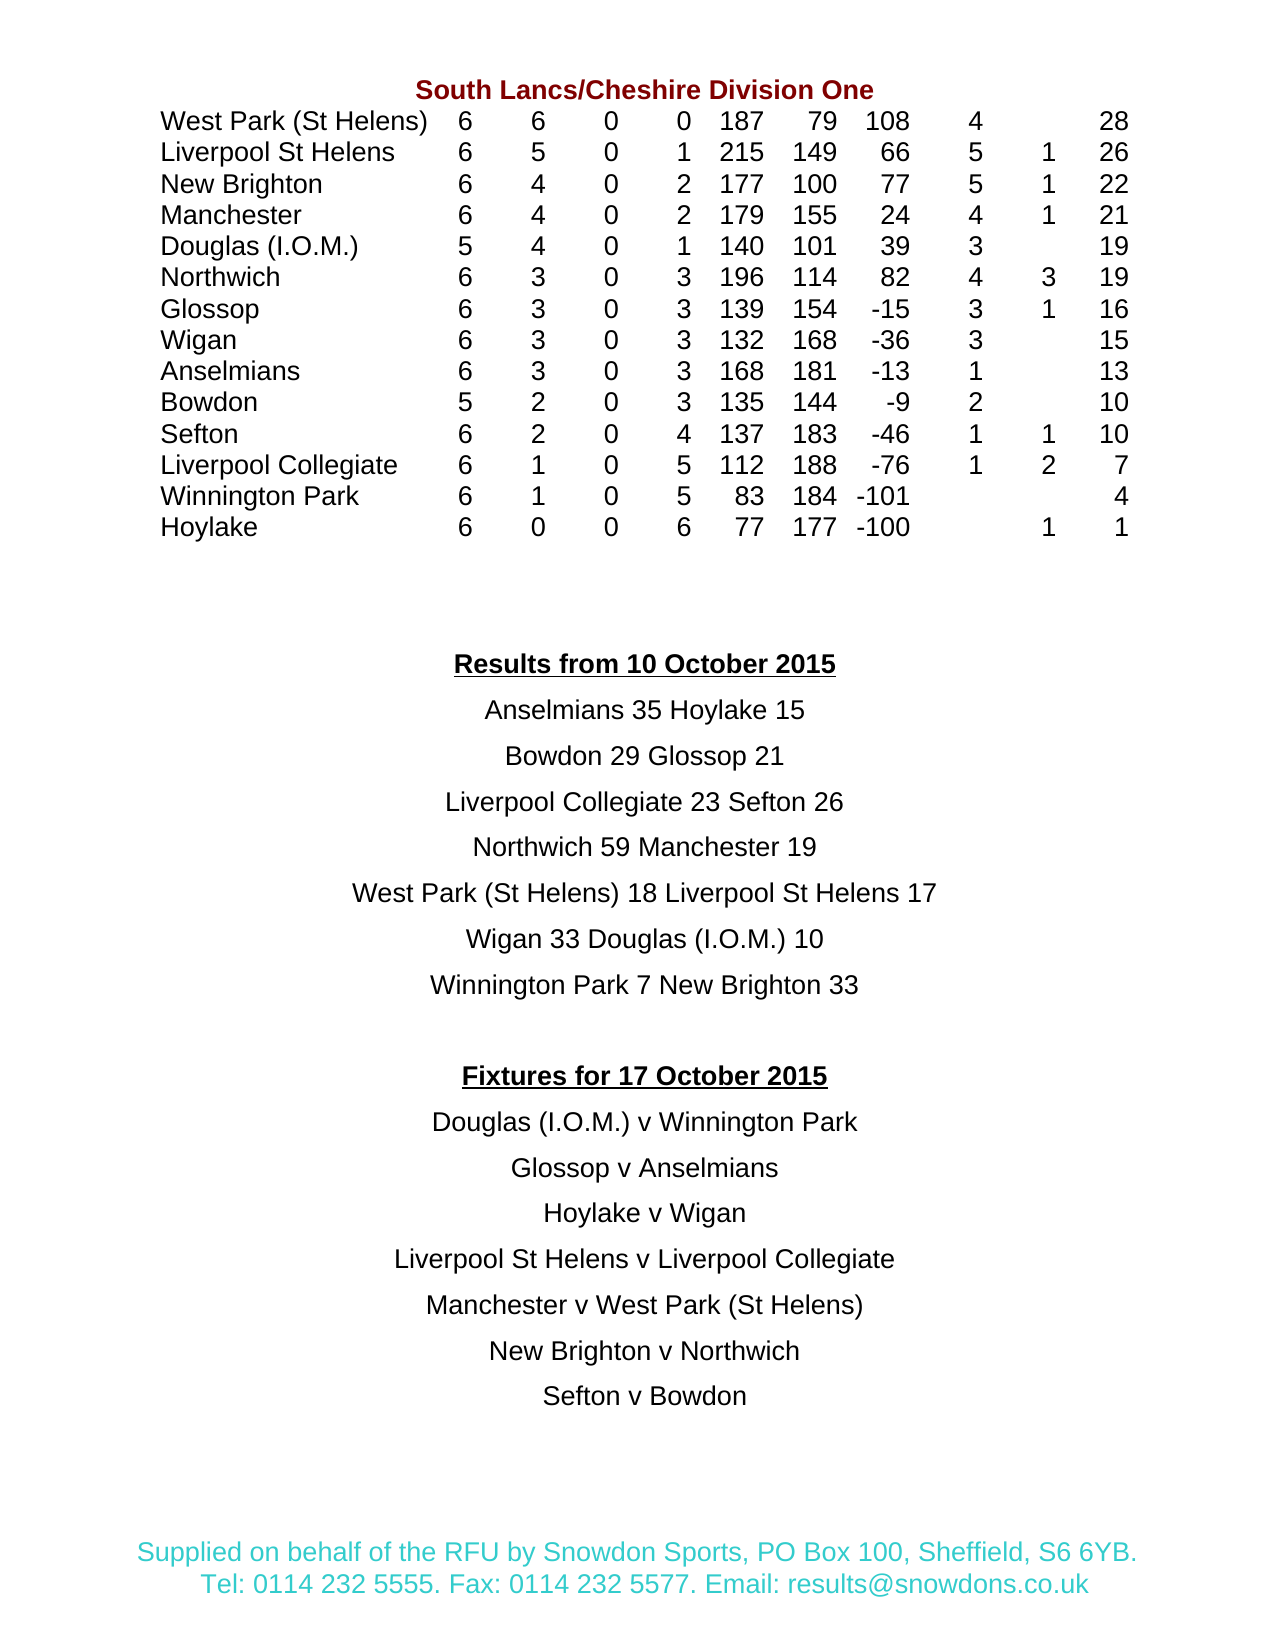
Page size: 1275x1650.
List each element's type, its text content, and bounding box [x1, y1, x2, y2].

text Hoylake v Wigan [137, 1197, 1152, 1228]
text Winnington Park 7 New Brighton 33 [137, 969, 1152, 1000]
text Anselmians 35 Hoylake 15 [137, 694, 1152, 726]
text Fixtures for 17 October 2015 [137, 1060, 1152, 1091]
text Wigan 6 3 0 3 132 168 -36 3 15 [137, 324, 1152, 355]
text Sefton 6 2 0 4 137 183 -46 1 1 10 [137, 418, 1152, 449]
text Douglas (I.O.M.) v Winnington Park [137, 1106, 1152, 1137]
text Wigan 33 Douglas (I.O.M.) 10 [137, 923, 1152, 954]
text Manchester 6 4 0 2 179 155 24 4 1 21 [137, 199, 1152, 230]
text Liverpool Collegiate 6 1 0 5 112 188 -76 1 2 7 [137, 449, 1152, 480]
text Bowdon 5 2 0 3 135 144 -9 2 10 [137, 386, 1152, 418]
text Liverpool Collegiate 23 Sefton 26 [137, 786, 1152, 817]
text West Park (St Helens) 18 Liverpool St Helens 17 [137, 877, 1152, 908]
text South Lancs/Cheshire Division One [137, 74, 1152, 105]
text Hoylake 6 0 0 6 77 177 -100 1 1 [137, 511, 1152, 543]
text Northwich 59 Manchester 19 [137, 831, 1152, 863]
text Bowdon 29 Glossop 21 [137, 740, 1152, 771]
text Liverpool St Helens v Liverpool Collegiate [137, 1243, 1152, 1274]
text Supplied on behalf of the RFU by Snowdon Sports, PO Box 100, Sheffield, S6 6YB. [123, 1536, 1152, 1568]
text Tel: 0114 232 5555. Fax: 0114 232 5577. Email: results@snowdons.co.uk [137, 1568, 1152, 1599]
text New Brighton 6 4 0 2 177 100 77 5 1 22 [137, 168, 1152, 199]
text Results from 10 October 2015 [137, 648, 1152, 680]
text Douglas (I.O.M.) 5 4 0 1 140 101 39 3 19 [137, 230, 1152, 261]
text West Park (St Helens) 6 6 0 0 187 79 108 4 28 [137, 105, 1152, 136]
text Anselmians 6 3 0 3 168 181 -13 1 13 [137, 355, 1152, 386]
text Winnington Park 6 1 0 5 83 184 -101 4 [137, 480, 1152, 511]
text Sefton v Bowdon [137, 1380, 1152, 1411]
text Glossop 6 3 0 3 139 154 -15 3 1 16 [137, 293, 1152, 324]
text Manchester v West Park (St Helens) [137, 1289, 1152, 1320]
text Liverpool St Helens 6 5 0 1 215 149 66 5 1 26 [137, 136, 1152, 168]
text Northwich 6 3 0 3 196 114 82 4 3 19 [137, 261, 1152, 293]
text Glossop v Anselmians [137, 1152, 1152, 1183]
text New Brighton v Northwich [137, 1334, 1152, 1366]
